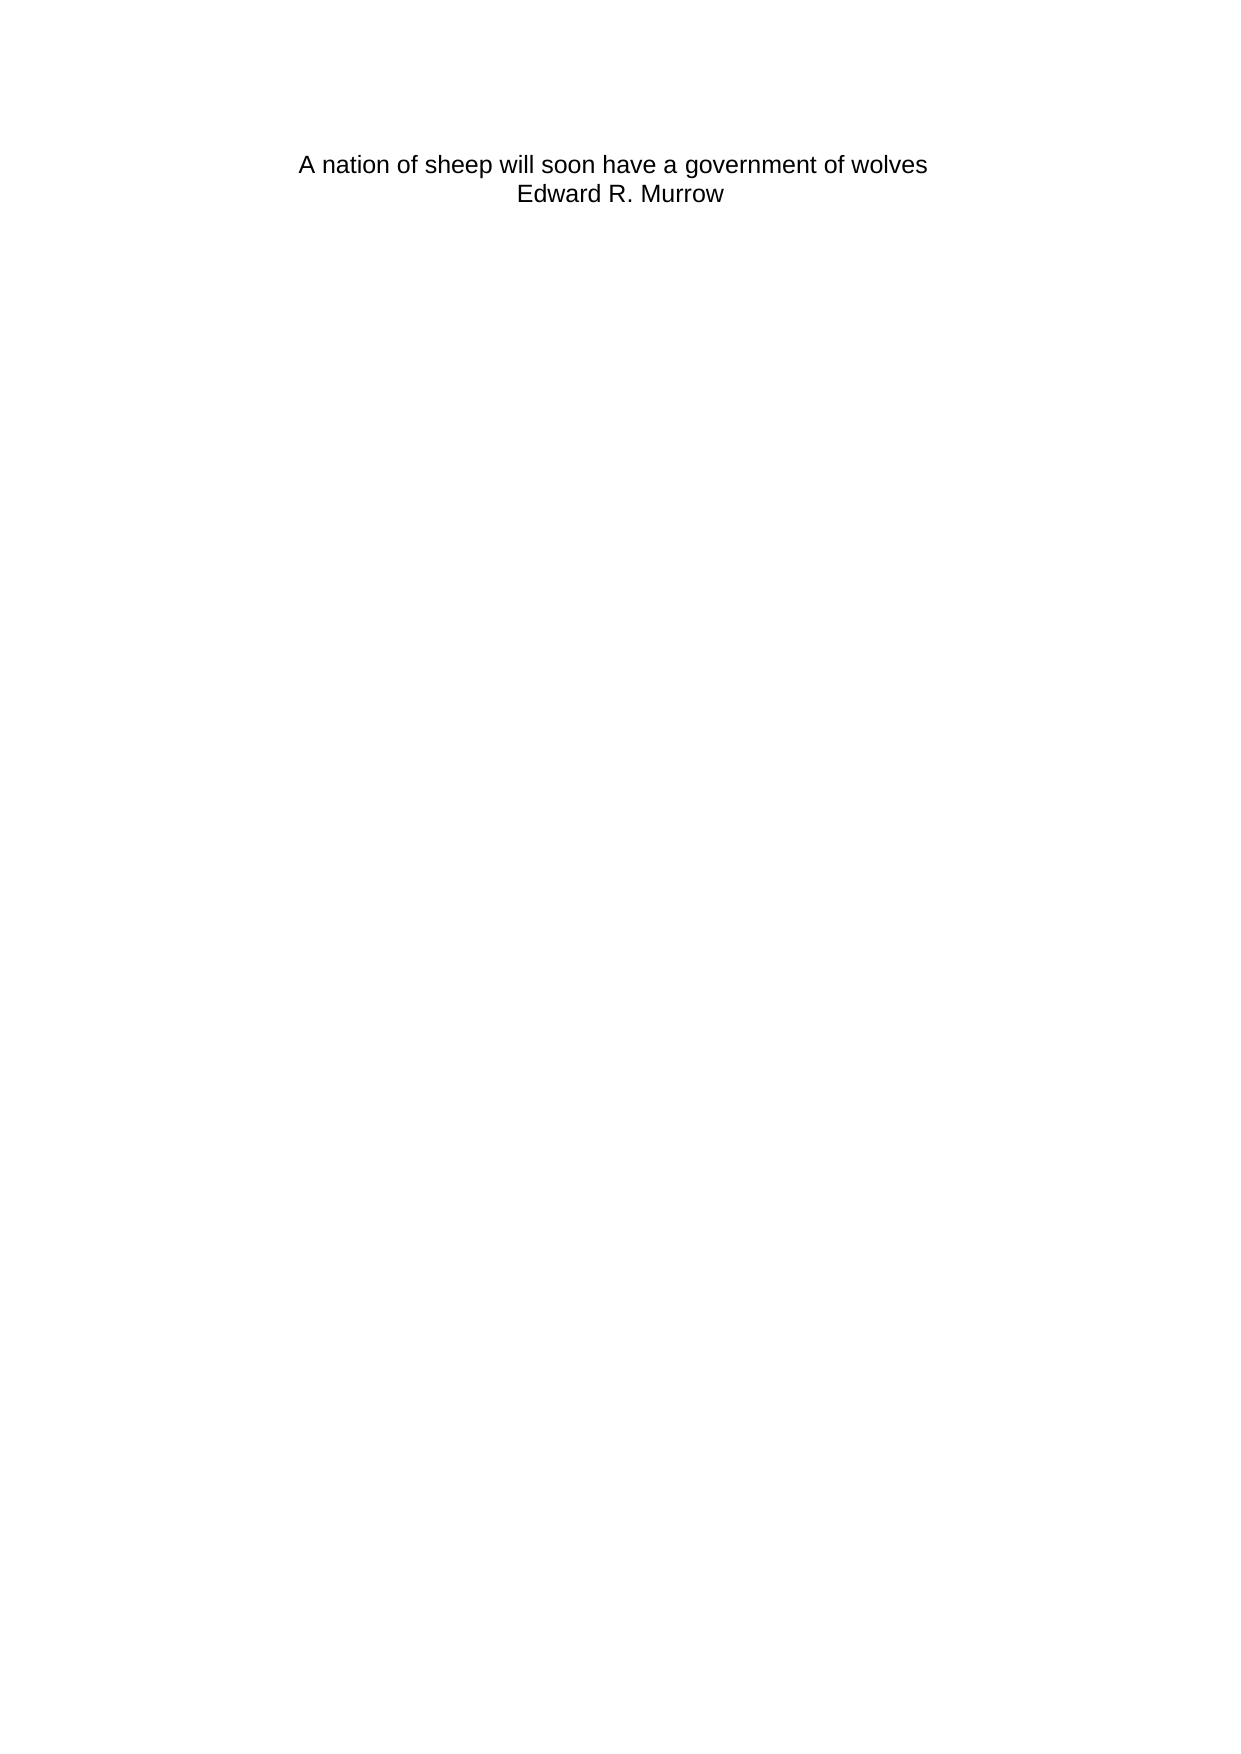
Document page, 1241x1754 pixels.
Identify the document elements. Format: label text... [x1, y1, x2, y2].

text Edward R. Murrow [150, 179, 1090, 207]
text A nation of sheep will soon have a government of wolves [150, 150, 1090, 179]
